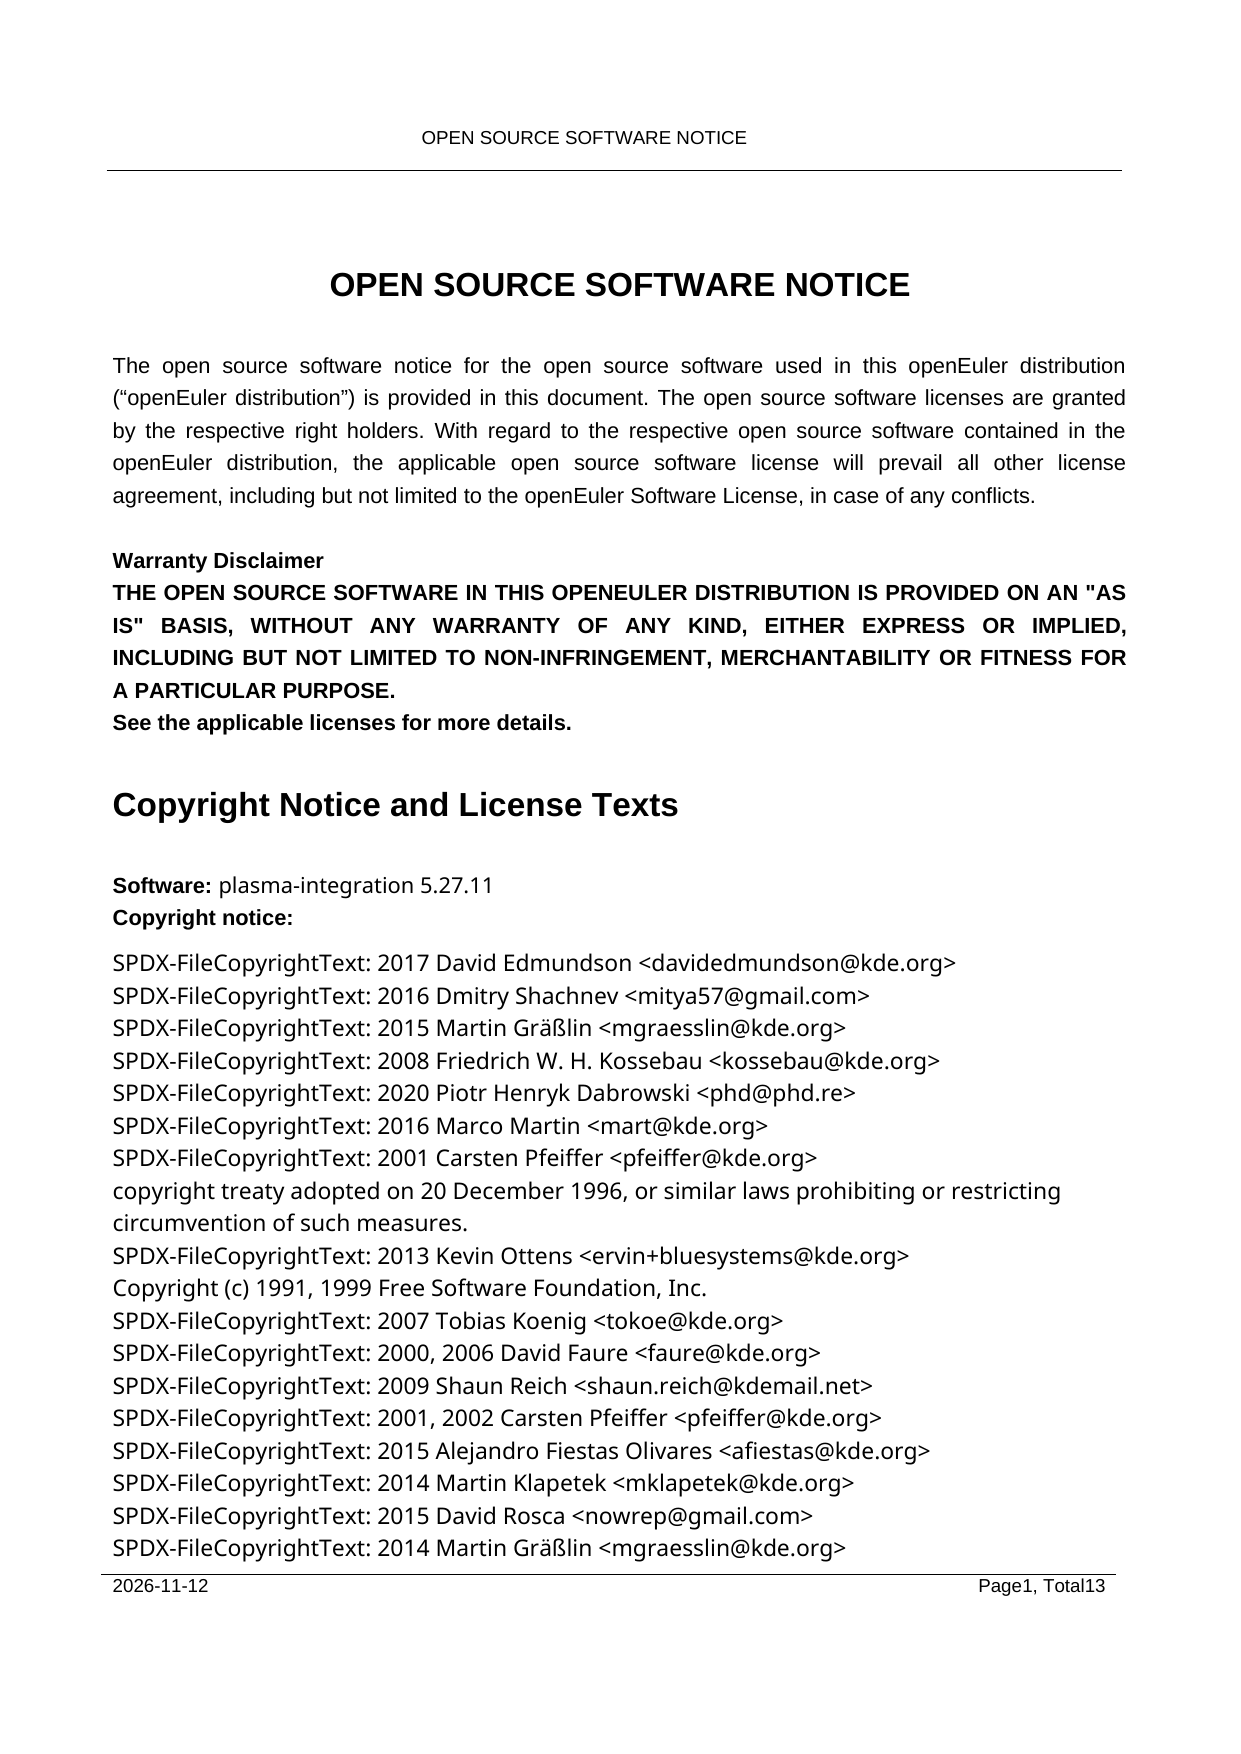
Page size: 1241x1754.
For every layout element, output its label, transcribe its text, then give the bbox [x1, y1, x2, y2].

text OPEN SOURCE SOFTWARE NOTICE [112, 251, 1128, 316]
text Copyright notice: [112, 901, 1128, 934]
text Copyright Notice and License Texts [112, 771, 1128, 836]
title Software: plasma-integration 5.27.11 [112, 869, 1128, 901]
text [112, 947, 1128, 1564]
text Warranty Disclaimer [112, 544, 1128, 576]
text THE OPEN SOURCE SOFTWARE IN THIS OPENEULER DISTRIBUTION IS PROVIDED ON AN "AS IS" BASIS, WITHOUT ANY WARRANTY OF ANY KIND, EITHER EXPRESS OR IMPLIED, INCLUDING BUT NOT LIMITED TO NON-INFRINGEMENT, MERCHANTABILITY OR FITNESS FOR A PARTICULAR PURPOSE. See the applicable licenses for more details. [112, 576, 1128, 739]
text The open source software notice for the open source software used in this openEuler distribution (“openEuler distribution”) is provided in this document. The open source software licenses are granted by the respective right holders. With regard to the respective open source software contained in the openEuler distribution, the applicable open source software license will prevail all other license agreement, including but not limited to the openEuler Software License, in case of any conflicts. [112, 349, 1128, 511]
